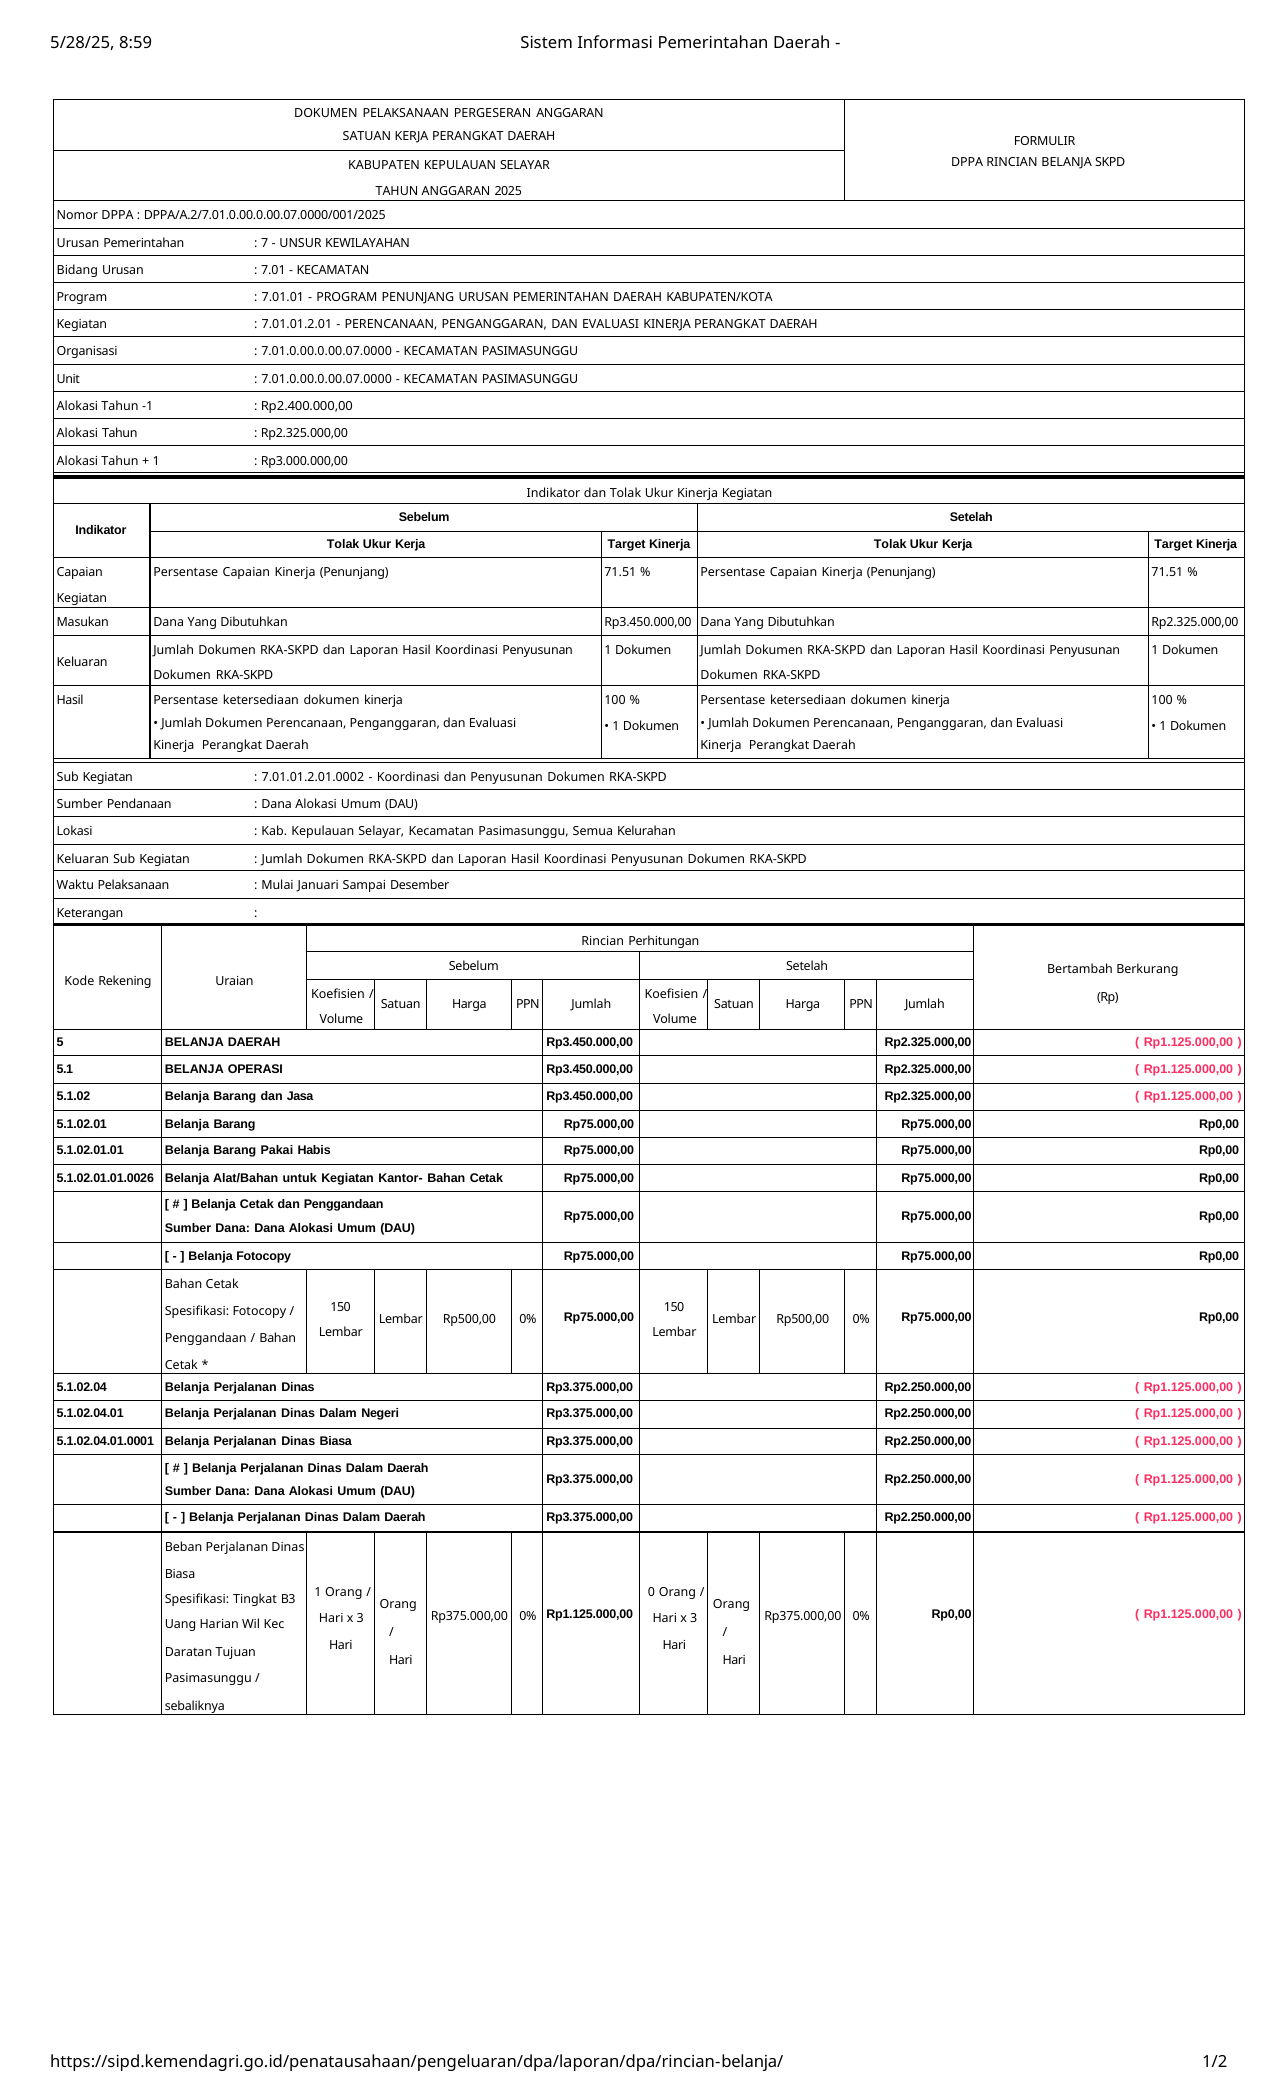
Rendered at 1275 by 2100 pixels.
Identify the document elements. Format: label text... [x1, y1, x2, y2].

table_cell Belanja Perjalanan Dinas Biasa [162, 1429, 542, 1454]
table_cell Bahan Cetak Spesifikasi: Fotocopy / Penggandaan / Bahan Cetak * [162, 1270, 306, 1373]
table_cell Rp2.250.000,00 [877, 1455, 973, 1504]
table_header FORMULIR [845, 100, 1244, 150]
table_header DOKUMEN PELAKSANAAN PERGESERAN ANGGARAN SATUAN KERJA PERANGKAT DAERAH [54, 100, 844, 150]
table_cell Rp2.325.000,00 [877, 1056, 973, 1083]
table_cell Belanja Barang dan Jasa [162, 1084, 542, 1110]
table_cell ( Rp1.125.000,00 ) [974, 1084, 1244, 1110]
table_cell Sebelum [151, 504, 697, 531]
table_cell Rp75.000,00 [543, 1111, 639, 1137]
table_cell Rp500,00 [760, 1270, 844, 1373]
table_cell Rp75.000,00 [877, 1270, 973, 1373]
table_cell Persentase ketersediaan dokumen kinerja Jumlah Dokumen Perencanaan, Penganggaran, dan Evaluasi Kinerja Perangkat Daerah [151, 686, 601, 758]
table_cell Beban Perjalanan Dinas Biasa Spesifikasi: Tingkat B3 Uang Harian Wil Kec Daratan Tujuan Pasimasunggu / sebaliknya [162, 1533, 306, 1714]
table_cell Harga [427, 980, 511, 1028]
table_cell Lembar [708, 1270, 759, 1373]
table_cell Masukan [54, 608, 149, 634]
table_cell ( Rp1.125.000,00 ) [974, 1455, 1244, 1504]
table_cell Persentase Capaian Kinerja (Penunjang) [698, 558, 1148, 607]
table_cell Bertambah Berkurang (Rp) [974, 926, 1244, 1028]
table_cell Koefisien / Volume [307, 980, 374, 1028]
table_cell [54, 1505, 161, 1531]
table_cell Rp2.250.000,00 [877, 1429, 973, 1454]
table_cell Indikator [54, 504, 149, 557]
table_cell Rp75.000,00 [877, 1111, 973, 1137]
table_cell Hasil [54, 686, 149, 758]
table_cell Belanja Alat/Bahan untuk Kegiatan Kantor- Bahan Cetak [162, 1165, 542, 1191]
table_cell Dana Yang Dibutuhkan [151, 608, 601, 634]
table_cell Rp3.450.000,00 [543, 1084, 639, 1110]
table_cell Kode Rekening [54, 926, 161, 1028]
table_cell Alokasi Tahun : Rp2.325.000,00 [54, 419, 1244, 445]
table_cell BELANJA DAERAH [162, 1030, 542, 1055]
table_cell [640, 1138, 876, 1164]
table_cell [54, 1192, 161, 1242]
table_cell Rp0,00 [974, 1138, 1244, 1164]
table_cell Alokasi Tahun -1 : Rp2.400.000,00 [54, 392, 1244, 418]
table_cell Rp2.250.000,00 [877, 1401, 973, 1427]
table_cell Target Kinerja [602, 532, 697, 557]
table_cell ( Rp1.125.000,00 ) [974, 1505, 1244, 1531]
table_cell Rp75.000,00 [877, 1138, 973, 1164]
table_cell [640, 1455, 876, 1504]
table_cell Nomor DPPA : DPPA/A.2/7.01.0.00.0.00.07.0000/001/2025 [54, 201, 1244, 228]
table_cell 1 Orang / Hari x 3 Hari [307, 1533, 374, 1714]
table_cell 1 Dokumen [1149, 636, 1244, 684]
table_cell Rp3.450.000,00 [602, 608, 697, 634]
table_cell Setelah [698, 504, 1244, 531]
table_cell 0% [845, 1533, 876, 1714]
table_cell Rp75.000,00 [543, 1165, 639, 1191]
table_cell 0 Orang / Hari x 3 Hari [640, 1533, 707, 1714]
table_cell Orang / Hari [375, 1533, 426, 1714]
table_cell Rp1.125.000,00 [543, 1533, 639, 1714]
table_cell DPPA RINCIAN BELANJA SKPD [845, 150, 1244, 200]
table_cell Kegiatan : 7.01.01.2.01 - PERENCANAAN, PENGANGGARAN, DAN EVALUASI KINERJA PERANGKAT DAERAH [54, 310, 1244, 336]
table_cell Rp75.000,00 [877, 1192, 973, 1242]
table_cell 150 Lembar [307, 1270, 374, 1373]
table_cell Harga [760, 980, 844, 1028]
table_cell ( Rp1.125.000,00 ) [974, 1533, 1244, 1714]
table_cell Lokasi : Kab. Kepulauan Selayar, Kecamatan Pasimasunggu, Semua Kelurahan [54, 817, 1244, 844]
table_cell Belanja Perjalanan Dinas [162, 1374, 542, 1400]
table_cell [ - ] Belanja Perjalanan Dinas Dalam Daerah [162, 1505, 542, 1531]
table_cell Rp500,00 [427, 1270, 511, 1373]
table_cell Satuan [708, 980, 759, 1028]
table_cell 1 Dokumen [602, 636, 697, 684]
table_cell Tolak Ukur Kerja [698, 532, 1148, 557]
table_cell ( Rp1.125.000,00 ) [974, 1374, 1244, 1400]
table_cell Belanja Barang Pakai Habis [162, 1138, 542, 1164]
table_cell Lembar [375, 1270, 426, 1373]
table_cell Alokasi Tahun + 1 : Rp3.000.000,00 [54, 446, 1244, 472]
table_cell Tolak Ukur Kerja [151, 532, 601, 557]
table_cell Orang / Hari [708, 1533, 759, 1714]
table_cell [640, 1505, 876, 1531]
table_cell BELANJA OPERASI [162, 1056, 542, 1083]
table_cell 5.1 [54, 1056, 161, 1083]
table_cell Sub Kegiatan : 7.01.01.2.01.0002 - Koordinasi dan Penyusunan Dokumen RKA-SKPD [54, 763, 1244, 788]
table_cell Rp2.325.000,00 [877, 1030, 973, 1055]
table_cell Rp375.000,00 [427, 1533, 511, 1714]
table_cell [ # ] Belanja Perjalanan Dinas Dalam Daerah Sumber Dana: Dana Alokasi Umum (DAU) [162, 1455, 542, 1504]
table_cell [640, 1165, 876, 1191]
table_cell Rp75.000,00 [543, 1138, 639, 1164]
table_cell Rp0,00 [974, 1111, 1244, 1137]
table_cell 5 [54, 1030, 161, 1055]
table_cell 5.1.02 [54, 1084, 161, 1110]
table_cell [54, 1455, 161, 1504]
table_cell 5.1.02.01.01.0026 [54, 1165, 161, 1191]
table_cell [54, 1270, 161, 1373]
table_cell ( Rp1.125.000,00 ) [974, 1401, 1244, 1427]
table_cell Urusan Pemerintahan : 7 - UNSUR KEWILAYAHAN [54, 229, 1244, 255]
table_cell Rp0,00 [974, 1243, 1244, 1268]
table_cell [640, 1401, 876, 1427]
table_cell 71.51 % [1149, 558, 1244, 607]
table_cell Persentase Capaian Kinerja (Penunjang) [151, 558, 601, 607]
table_cell [640, 1243, 876, 1268]
table_cell Rp2.250.000,00 [877, 1374, 973, 1400]
table_cell Rp75.000,00 [543, 1270, 639, 1373]
table_cell [640, 1192, 876, 1242]
table_cell Rp2.325.000,00 [1149, 608, 1244, 634]
table_cell Uraian [162, 926, 306, 1028]
table_cell Jumlah [877, 980, 973, 1028]
table_cell Jumlah Dokumen RKA-SKPD dan Laporan Hasil Koordinasi Penyusunan Dokumen RKA-SKPD [151, 636, 601, 684]
table_cell 100 % 1 Dokumen [602, 686, 697, 758]
table_cell Rp0,00 [974, 1270, 1244, 1373]
table_cell [640, 1111, 876, 1137]
table_cell Dana Yang Dibutuhkan [698, 608, 1148, 634]
table_cell PPN [845, 980, 876, 1028]
table_cell Belanja Barang [162, 1111, 542, 1137]
table_cell Rp3.450.000,00 [543, 1056, 639, 1083]
table_cell Capaian Kegiatan [54, 558, 149, 607]
table_cell [ # ] Belanja Cetak dan Penggandaan Sumber Dana: Dana Alokasi Umum (DAU) [162, 1192, 542, 1242]
table_cell 0% [845, 1270, 876, 1373]
table_cell Rp3.375.000,00 [543, 1374, 639, 1400]
table_cell 5.1.02.01.01 [54, 1138, 161, 1164]
table_cell Rp2.250.000,00 [877, 1505, 973, 1531]
table_cell Target Kinerja [1149, 532, 1244, 557]
table_cell [640, 1374, 876, 1400]
table_cell Bidang Urusan : 7.01 - KECAMATAN [54, 256, 1244, 282]
table_cell Organisasi : 7.01.0.00.0.00.07.0000 - KECAMATAN PASIMASUNGGU [54, 337, 1244, 363]
table_cell Rp3.375.000,00 [543, 1401, 639, 1427]
table_cell Indikator dan Tolak Ukur Kinerja Kegiatan [54, 479, 1244, 503]
table_cell 5.1.02.04.01.0001 [54, 1429, 161, 1454]
table_cell ( Rp1.125.000,00 ) [974, 1056, 1244, 1083]
table_cell ( Rp1.125.000,00 ) [974, 1429, 1244, 1454]
table_cell Program : 7.01.01 - PROGRAM PENUNJANG URUSAN PEMERINTAHAN DAERAH KABUPATEN/KOTA [54, 283, 1244, 309]
table_cell [54, 1533, 161, 1714]
table_cell Rp0,00 [974, 1192, 1244, 1242]
table_cell 0% [512, 1270, 542, 1373]
table_cell Rp3.375.000,00 [543, 1505, 639, 1531]
table_cell [640, 1429, 876, 1454]
table_cell Setelah [640, 952, 973, 978]
table_cell Rp0,00 [877, 1533, 973, 1714]
table_cell ( Rp1.125.000,00 ) [974, 1030, 1244, 1055]
table_cell Rincian Perhitungan [307, 926, 973, 951]
table_cell KABUPATEN KEPULAUAN SELAYAR TAHUN ANGGARAN 2025 [54, 151, 844, 200]
table_cell 71.51 % [602, 558, 697, 607]
table_cell Sebelum [307, 952, 639, 978]
table_cell Rp75.000,00 [543, 1192, 639, 1242]
table_cell Rp2.325.000,00 [877, 1084, 973, 1110]
table_cell [640, 1056, 876, 1083]
table_cell Waktu Pelaksanaan : Mulai Januari Sampai Desember [54, 871, 1244, 898]
table_cell [640, 1030, 876, 1055]
table_cell [ - ] Belanja Fotocopy [162, 1243, 542, 1268]
table_cell Keluaran [54, 636, 149, 684]
table_cell Rp75.000,00 [877, 1243, 973, 1268]
table_cell 5.1.02.04.01 [54, 1401, 161, 1427]
table_cell Persentase ketersediaan dokumen kinerja Jumlah Dokumen Perencanaan, Penganggaran, dan Evaluasi Kinerja Perangkat Daerah [698, 686, 1148, 758]
table_cell 100 % 1 Dokumen [1149, 686, 1244, 758]
table_cell Keluaran Sub Kegiatan : Jumlah Dokumen RKA-SKPD dan Laporan Hasil Koordinasi Penyusunan Dokumen RKA-SKPD [54, 845, 1244, 870]
table_cell [640, 1084, 876, 1110]
table_cell Rp375.000,00 [760, 1533, 844, 1714]
table_cell Rp3.375.000,00 [543, 1429, 639, 1454]
table_cell Keterangan : [54, 899, 1244, 923]
table_cell Jumlah Dokumen RKA-SKPD dan Laporan Hasil Koordinasi Penyusunan Dokumen RKA-SKPD [698, 636, 1148, 684]
table_cell Koefisien / Volume [640, 980, 707, 1028]
table_cell Rp75.000,00 [877, 1165, 973, 1191]
table_cell 150 Lembar [640, 1270, 707, 1373]
table_cell Rp75.000,00 [543, 1243, 639, 1268]
table_cell Sumber Pendanaan : Dana Alokasi Umum (DAU) [54, 790, 1244, 816]
table_cell Rp0,00 [974, 1165, 1244, 1191]
table_cell Belanja Perjalanan Dinas Dalam Negeri [162, 1401, 542, 1427]
table_cell [54, 1243, 161, 1268]
table_cell 5.1.02.01 [54, 1111, 161, 1137]
table_cell Satuan [375, 980, 426, 1028]
table_cell Unit : 7.01.0.00.0.00.07.0000 - KECAMATAN PASIMASUNGGU [54, 365, 1244, 391]
table_cell Jumlah [543, 980, 639, 1028]
table_cell Rp3.450.000,00 [543, 1030, 639, 1055]
table_cell PPN [512, 980, 542, 1028]
table_cell 0% [512, 1533, 542, 1714]
table_cell 5.1.02.04 [54, 1374, 161, 1400]
table_cell Rp3.375.000,00 [543, 1455, 639, 1504]
